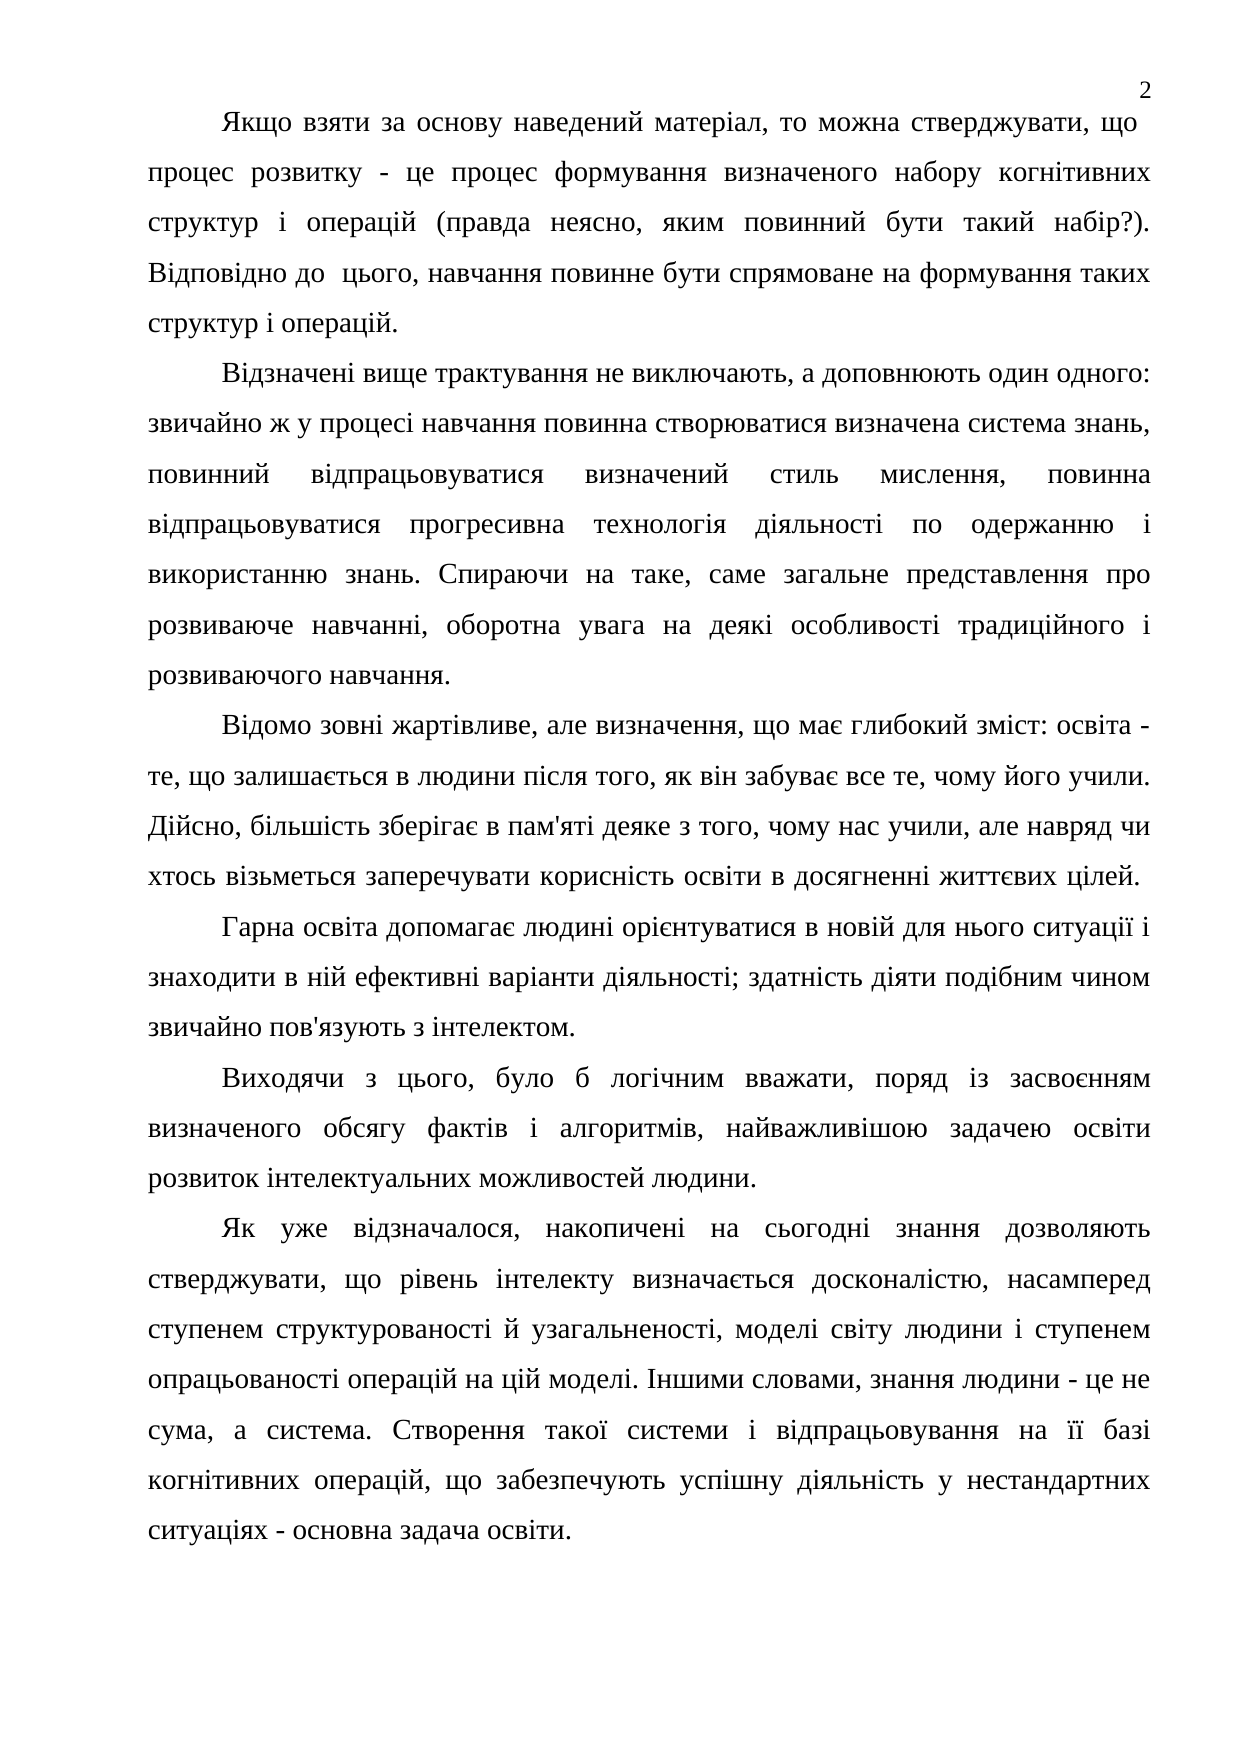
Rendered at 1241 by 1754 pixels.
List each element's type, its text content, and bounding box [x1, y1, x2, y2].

text Виходячи з цього, було б логічним вважати, поряд із засвоєнням визначеного обсягу фактів і алгоритмів, найважливішою задачею освіти розвиток інтелектуальних можливостей людини. [148, 1060, 1152, 1194]
text Як уже відзначалося, накопичені на сьогодні знання дозволяють стверджувати, що рівень інтелекту визначається досконалістю, насамперед ступенем структурованості й узагальненості, моделі світу людини і ступенем опрацьованості операцій на цій моделі. Іншими словами, знання людини - це не сума, а система. Створення такої системи і відпрацьовування на її базі когнітивних операцій, що забезпечують успішну діяльність у нестандартних ситуаціях - основна задача освіти. [148, 1211, 1152, 1546]
text Якщо взяти за основу наведений матеріал, то можна стверджувати, що процес розвитку - це процес формування визначеного набору когнітивних структур і операцій (правда неясно, яким повинний бути такий набір?). Відповідно до цього, навчання повинне бути спрямоване на формування таких структур і операцій. [148, 104, 1152, 338]
text Відзначені вище трактування не виключають, а доповнюють один одного: звичайно ж у процесі навчання повинна створюватися визначена система знань, повинний відпрацьовуватися визначений стиль мислення, повинна відпрацьовуватися прогресивна технологія діяльності по одержанню і використанню знань. Спираючи на таке, саме загальне представлення про розвиваюче навчанні, оборотна увага на деякі особливості традиційного і розвиваючого навчання. [148, 355, 1152, 691]
text Відомо зовні жартівливе, але визначення, що має глибокий зміст: освіта - те, що залишається в людини після того, як він забуває все те, чому його учили. Дійсно, більшість зберігає в пам'яті деяке з того, чому нас учили, але навряд чи хтось візьметься заперечувати корисність освіти в досягненні життєвих цілей. Гарна освіта допомагає людині орієнтуватися в новій для нього ситуації і знаходити в ній ефективні варіанти діяльності; здатність діяти подібним чином звичайно пов'язують з інтелектом. [148, 707, 1152, 1043]
